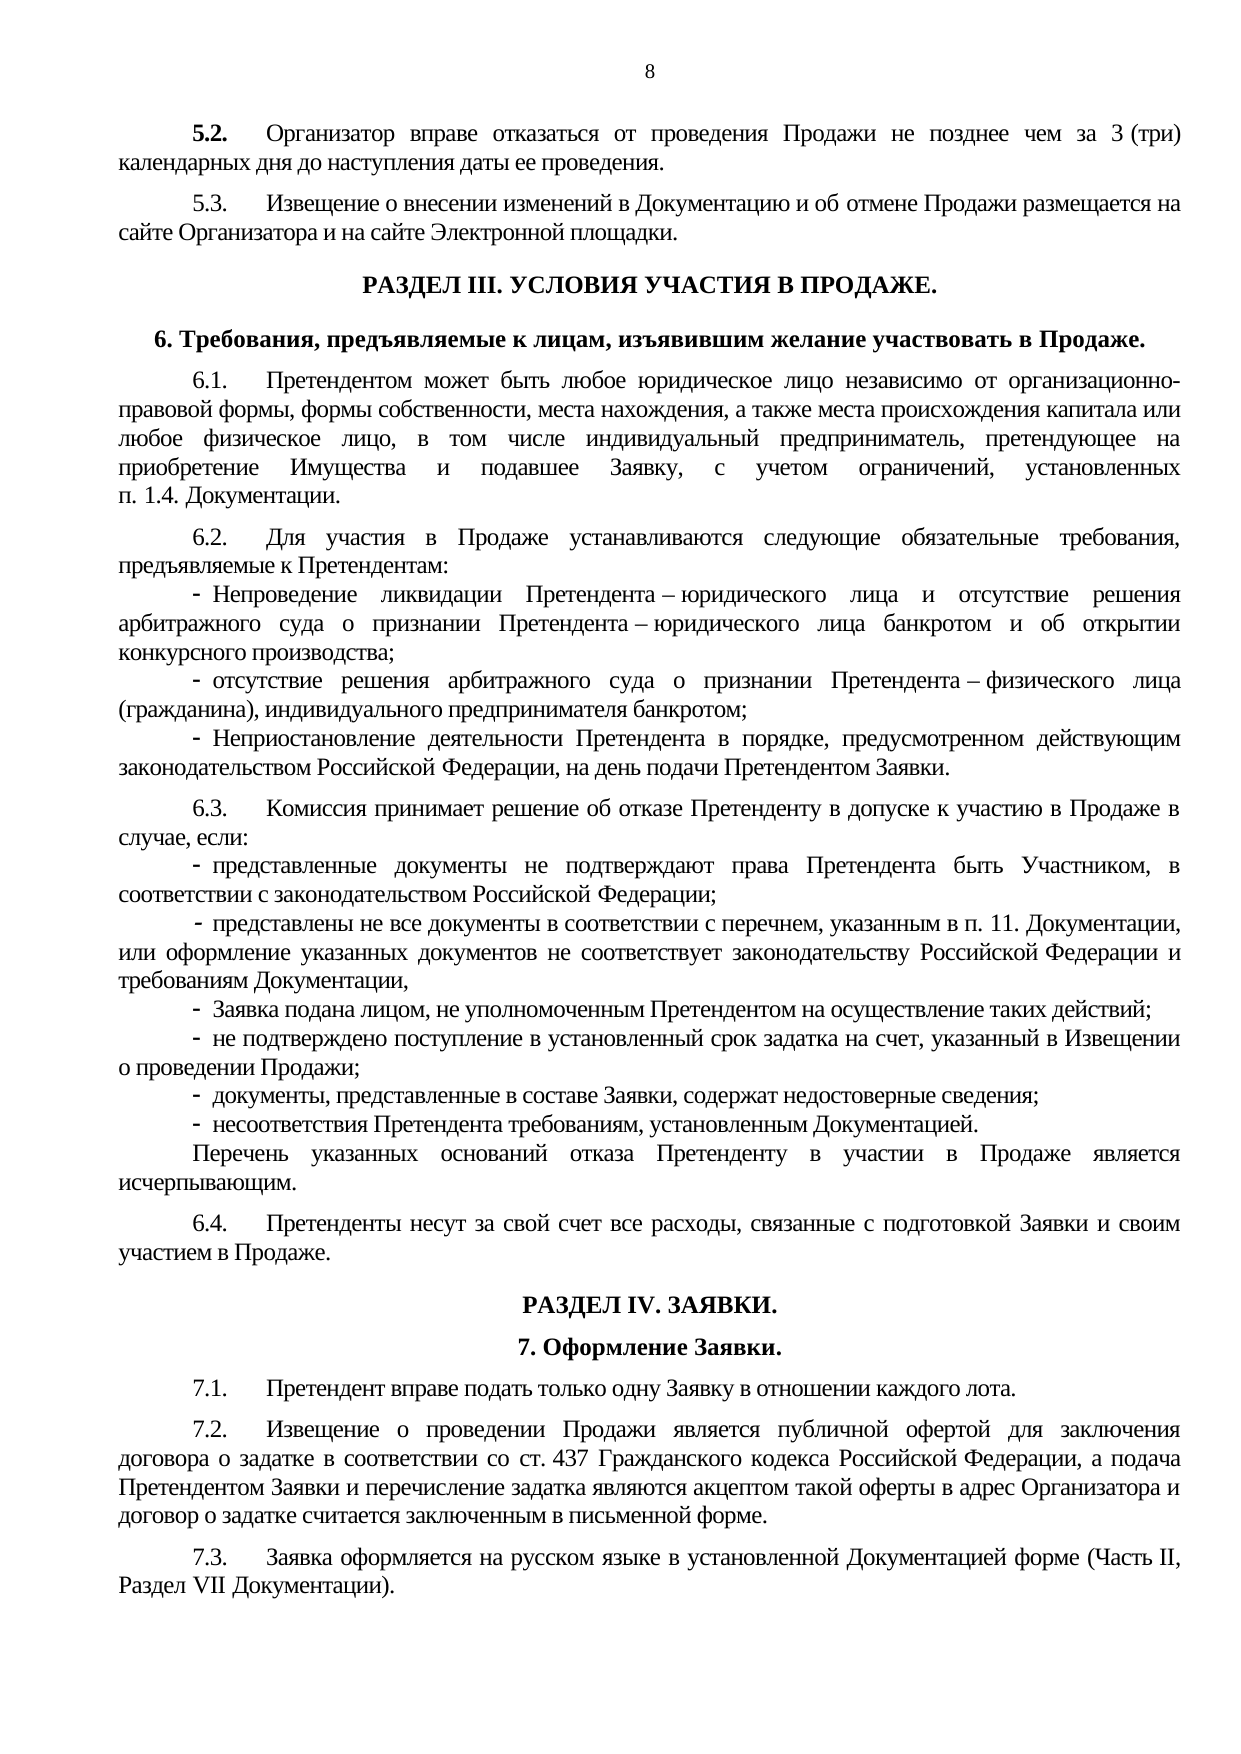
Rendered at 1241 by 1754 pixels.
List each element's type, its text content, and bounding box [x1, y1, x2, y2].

text Перечень указанных оснований отказа Претенденту в участии в Продаже является исчерпывающим. [118, 1138, 1181, 1196]
list документы, представленные в составе Заявки, содержат недостоверные сведения; [118, 1081, 1181, 1109]
list Претенденты несут за свой счет все расходы, связанные с подготовкой Заявки и своим участием в Продаже. [118, 1208, 1181, 1266]
list Претендентом может быть любое юридическое лицо независимо от организационно-правовой формы, формы собственности, места нахождения, а также места происхождения капитала или любое физическое лицо, в том числе индивидуальный предприниматель, претендующее на приобретение Имущества и подавшее Заявку, с учетом ограничений, установленных п. 1.4. Документации. [118, 366, 1181, 509]
list Комиссия принимает решение об отказе Претенденту в допуске к участию в Продаже в случае, если: [118, 793, 1181, 851]
list Оформление Заявки. [118, 1332, 1181, 1361]
list ЗАЯВКИ. [118, 1291, 1181, 1319]
list Заявка подана лицом, не уполномоченным Претендентом на осуществление таких действий; [118, 994, 1181, 1023]
list не подтверждено поступление в установленный срок задатка на счет, указанный в Извещении о проведении Продажи; [118, 1023, 1181, 1081]
list отсутствие решения арбитражного суда о признании Претендента – физического лица (гражданина), индивидуального предпринимателя банкротом; [118, 666, 1181, 723]
list Неприостановление деятельности Претендента в порядке, предусмотренном действующим законодательством Российской Федерации, на день подачи Претендентом Заявки. [118, 723, 1181, 781]
list Организатор вправе отказаться от проведения Продажи не позднее чем за 3 (три) календарных дня до наступления даты ее проведения. [118, 118, 1181, 176]
list представленные документы не подтверждают права Претендента быть Участником, в соответствии с законодательством Российской Федерации; [118, 851, 1181, 908]
list несоответствия Претендента требованиям, установленным Документацией. [118, 1109, 1181, 1138]
list представлены не все документы в соответствии с перечнем, указанным в п. 11. Документации, или оформление указанных документов не соответствует законодательству Российской Федерации и требованиям Документации, [118, 908, 1181, 994]
list Для участия в Продаже устанавливаются следующие обязательные требования, предъявляемые к Претендентам: [118, 522, 1181, 579]
list Заявка оформляется на русском языке в установленной Документацией форме (Часть II, Раздел VII Документации). [118, 1542, 1181, 1599]
list Требования, предъявляемые к лицам, изъявившим желание участвовать в Продаже. [118, 324, 1181, 353]
list УСЛОВИЯ УЧАСТИЯ В ПРОДАЖЕ. [118, 271, 1181, 299]
list Извещение о внесении изменений в Документацию и об отмене Продажи размещается на сайте Организатора и на сайте Электронной площадки. [118, 188, 1181, 246]
list Претендент вправе подать только одну Заявку в отношении каждого лота. [118, 1373, 1181, 1402]
list Извещение о проведении Продажи является публичной офертой для заключения договора о задатке в соответствии со ст. 437 Гражданского кодекса Российской Федерации, а подача Претендентом Заявки и перечисление задатка являются акцептом такой оферты в адрес Организатора и договор о задатке считается заключенным в письменной форме. [118, 1414, 1181, 1529]
list Непроведение ликвидации Претендента – юридического лица и отсутствие решения арбитражного суда о признании Претендента – юридического лица банкротом и об открытии конкурсного производства; [118, 579, 1181, 666]
